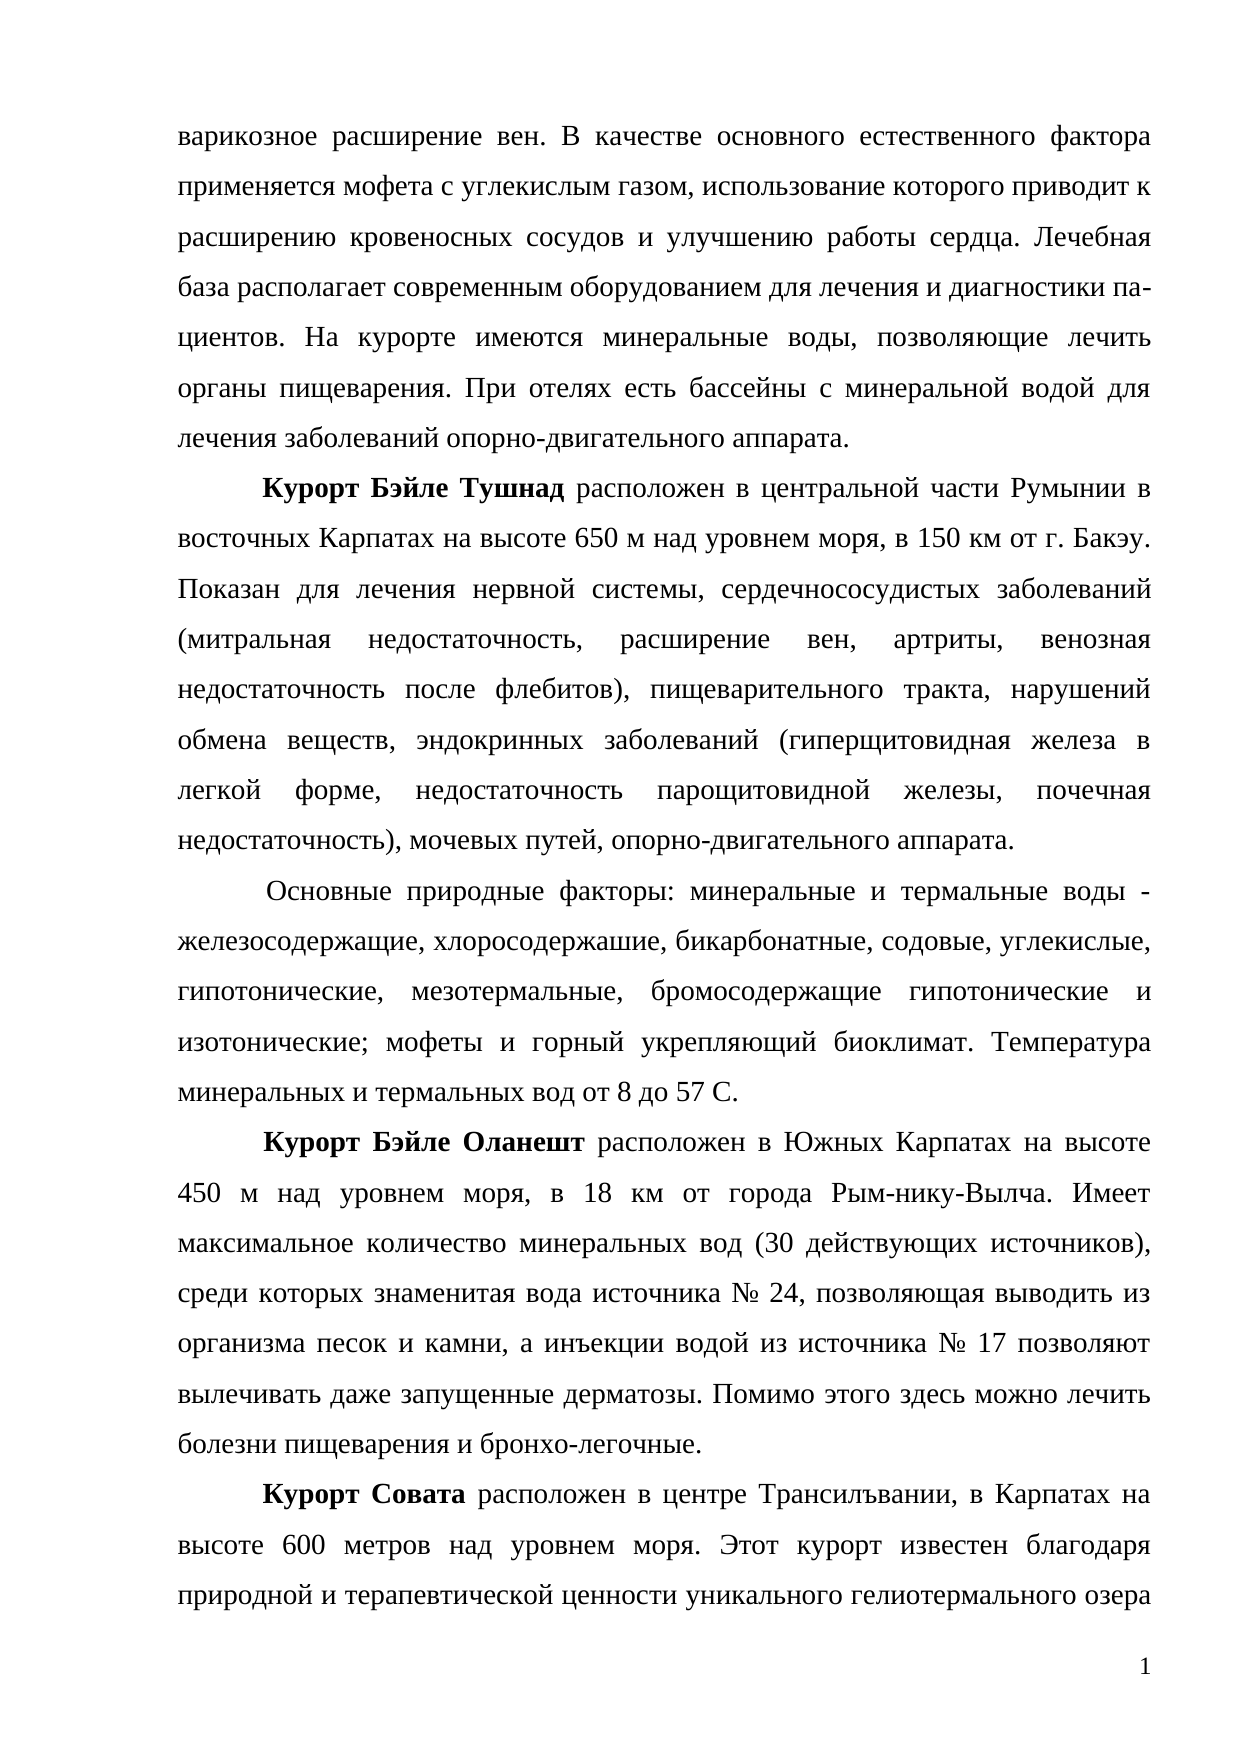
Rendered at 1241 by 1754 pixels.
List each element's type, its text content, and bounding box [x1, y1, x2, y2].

text Курорт Бэйле Оланешт расположен в Южных Карпатах на высоте 450 м над уровнем моря, в 18 км от города Рым-нику-Вылча. Имеет максимальное количество минеральных вод (30 действующих источников), среди которых знаменитая вода источника № 24, позволяющая выводить из организма песок и камни, а инъекции водой из источника № 17 позволяют вылечивать даже запущенные дерматозы. Помимо этого здесь можно лечить болезни пищеварения и бронхо-легочные. [177, 1124, 1152, 1460]
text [177, 118, 1152, 453]
text Основные природные факторы: минеральные и термальные воды - железосодержащие, хлоросодержашие, бикарбонатные, содовые, углекислые, гипотонические, мезотермальные, бромосодержащие гипотонические и изотонические; мофеты и горный укрепляющий биоклимат. Температура минеральных и термальных вод от 8 до 57 С. [177, 873, 1152, 1108]
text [177, 1477, 1152, 1611]
text Курорт Бэйле Тушнад расположен в центральной части Румынии в восточных Карпатах на высоте 650 м над уровнем моря, в 150 км от г. Бакэу. Показан для лечения нервной системы, сердечнососудистых заболеваний (митральная недостаточность, расширение вен, артриты, венозная недостаточность после флебитов), пищеварительного тракта, нарушений обмена веществ, эндокринных заболеваний (гиперщитовидная железа в легкой форме, недостаточность парощитовидной железы, почечная недостаточность), мочевых путей, опорно-двигательного аппарата. [177, 470, 1152, 856]
